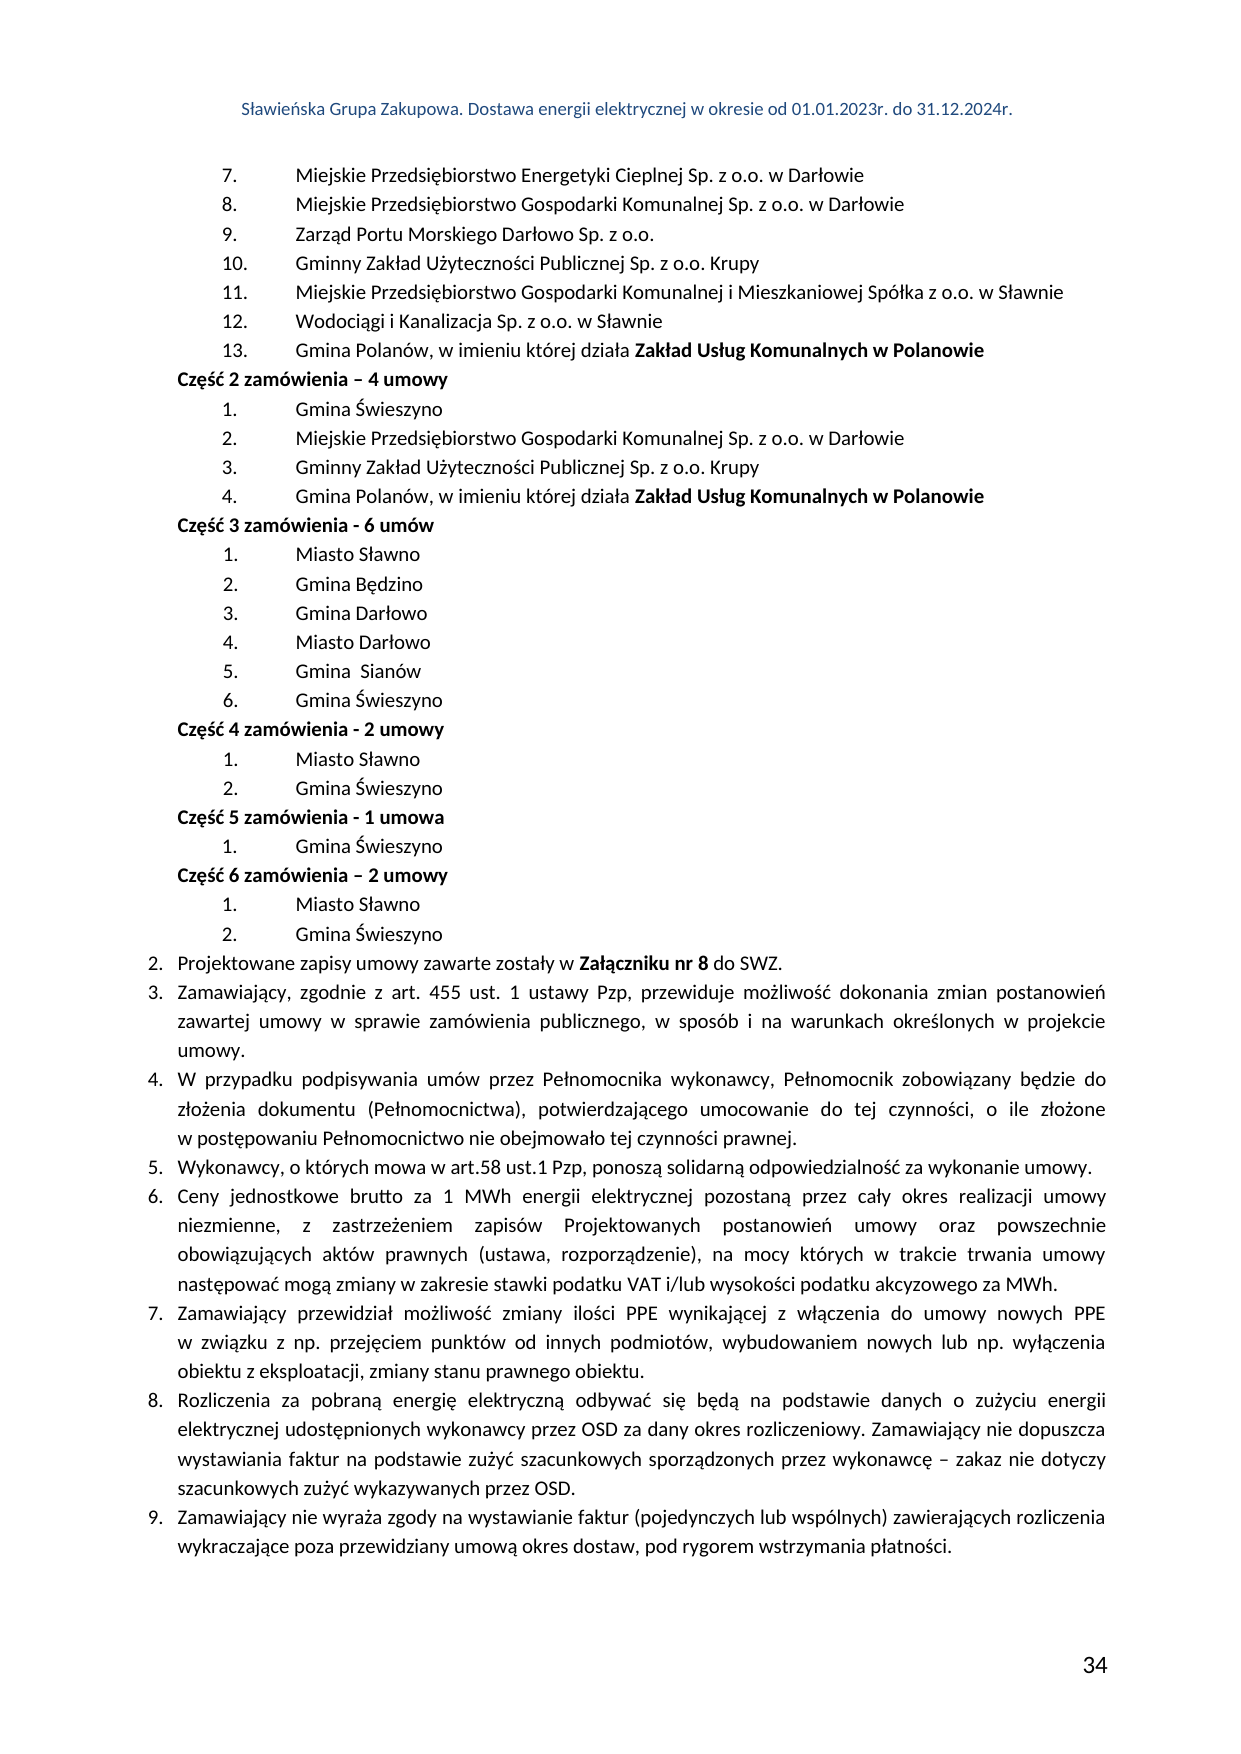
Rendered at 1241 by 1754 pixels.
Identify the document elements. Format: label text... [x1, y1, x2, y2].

list Ceny jednostkowe brutto za 1 MWh energii elektrycznej pozostaną przez cały okres realizacji umowy niezmienne, z zastrzeżeniem zapisów Projektowanych postanowień umowy oraz powszechnie obowiązujących aktów prawnych (ustawa, rozporządzenie), na mocy których w trakcie trwania umowy następować mogą zmiany w zakresie stawki podatku VAT i/lub wysokości podatku akcyzowego za MWh. [148, 1183, 1107, 1296]
list 5. Gmina Sianów [223, 658, 1107, 684]
list 1. Miasto Sławno [223, 542, 1107, 567]
list 1. Miasto Sławno [222, 892, 1107, 917]
list 3. Gmina Darłowo [223, 600, 1107, 625]
list 2. Gmina Świeszyno [223, 775, 1107, 800]
list Wykonawcy, o których mowa w art.58 ust.1 Pzp, ponoszą solidarną odpowiedzialność za wykonanie umowy. [148, 1154, 1107, 1179]
list Projektowane zapisy umowy zawarte zostały w Załączniku nr 8 do SWZ. [148, 950, 1107, 975]
list Zamawiający, zgodnie z art. 455 ust. 1 ustawy Pzp, przewiduje możliwość dokonania zmian postanowień zawartej umowy w sprawie zamówienia publicznego, w sposób i na warunkach określonych w projekcie umowy. [148, 979, 1107, 1063]
list Gmina Świeszyno [222, 396, 1107, 421]
list W przypadku podpisywania umów przez Pełnomocnika wykonawcy, Pełnomocnik zobowiązany będzie do złożenia dokumentu (Pełnomocnictwa), potwierdzającego umocowanie do tej czynności, o ile złożone w postępowaniu Pełnomocnictwo nie obejmowało tej czynności prawnej. [148, 1067, 1107, 1150]
list Zamawiający przewidział możliwość zmiany ilości PPE wynikającej z włączenia do umowy nowych PPE w związku z np. przejęciem punktów od innych podmiotów, wybudowaniem nowych lub np. wyłączenia obiektu z eksploatacji, zmiany stanu prawnego obiektu. [148, 1300, 1107, 1384]
list 2. Gmina Świeszyno [222, 921, 1107, 946]
list 6. Gmina Świeszyno [223, 687, 1107, 713]
text Część 4 zamówienia - 2 umowy [177, 717, 1107, 742]
text Część 6 zamówienia – 2 umowy [177, 862, 1107, 888]
list 1. Gmina Świeszyno [222, 833, 1107, 859]
list 4. Miasto Darłowo [223, 629, 1107, 654]
list Gminny Zakład Użyteczności Publicznej Sp. z o.o. Krupy [222, 454, 1107, 479]
list 13. Gmina Polanów, w imieniu której działa Zakład Usług Komunalnych w Polanowie [222, 337, 1107, 363]
list 10. Gminny Zakład Użyteczności Publicznej Sp. z o.o. Krupy [222, 250, 1107, 275]
text Część 3 zamówienia - 6 umów [177, 512, 1107, 538]
text Część 5 zamówienia - 1 umowa [177, 804, 1107, 829]
list 12. Wodociągi i Kanalizacja Sp. z o.o. w Sławnie [222, 308, 1107, 334]
list 8. Miejskie Przedsiębiorstwo Gospodarki Komunalnej Sp. z o.o. w Darłowie [222, 192, 1107, 217]
list 7. Miejskie Przedsiębiorstwo Energetyki Cieplnej Sp. z o.o. w Darłowie [222, 162, 1107, 188]
list Zamawiający nie wyraża zgody na wystawianie faktur (pojedynczych lub wspólnych) zawierających rozliczenia wykraczające poza przewidziany umową okres dostaw, pod rygorem wstrzymania płatności. [148, 1504, 1107, 1559]
list Gmina Polanów, w imieniu której działa Zakład Usług Komunalnych w Polanowie [222, 483, 1107, 509]
list 1. Miasto Sławno [223, 746, 1107, 771]
list 11. Miejskie Przedsiębiorstwo Gospodarki Komunalnej i Mieszkaniowej Spółka z o.o. w Sławnie [222, 279, 1107, 304]
list Miejskie Przedsiębiorstwo Gospodarki Komunalnej Sp. z o.o. w Darłowie [222, 425, 1107, 450]
list Rozliczenia za pobraną energię elektryczną odbywać się będą na podstawie danych o zużyciu energii elektrycznej udostępnionych wykonawcy przez OSD za dany okres rozliczeniowy. Zamawiający nie dopuszcza wystawiania faktur na podstawie zużyć szacunkowych sporządzonych przez wykonawcę – zakaz nie dotyczy szacunkowych zużyć wykazywanych przez OSD. [148, 1387, 1107, 1500]
list 9. Zarząd Portu Morskiego Darłowo Sp. z o.o. [222, 221, 1107, 246]
text Część 2 zamówienia – 4 umowy [177, 367, 1107, 392]
list 2. Gmina Będzino [223, 571, 1107, 596]
